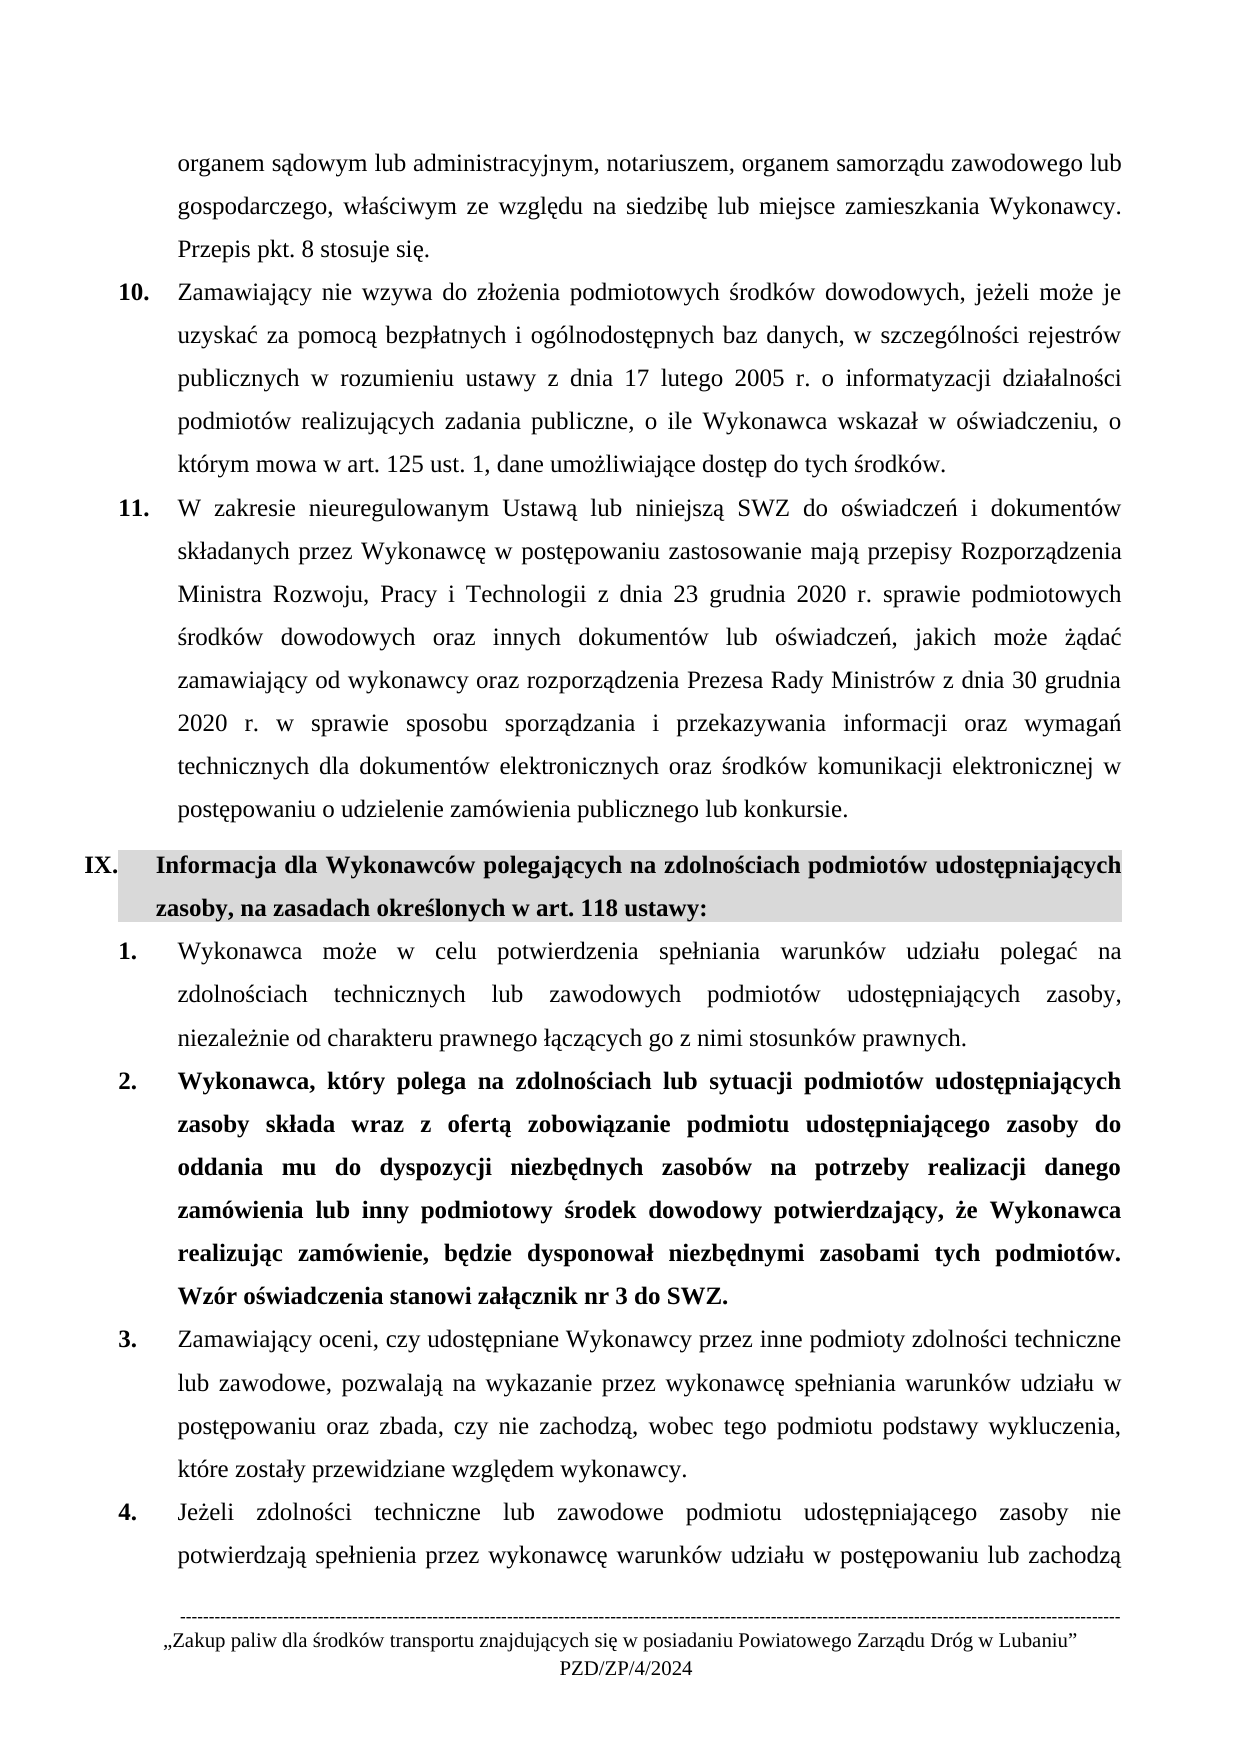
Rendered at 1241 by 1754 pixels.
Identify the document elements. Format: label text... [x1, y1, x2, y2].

list Wykonawca, który polega na zdolnościach lub sytuacji podmiotów udostępniających zasoby składa wraz z ofertą zobowiązanie podmiotu udostępniającego zasoby do oddania mu do dyspozycji niezbędnych zasobów na potrzeby realizacji danego zamówienia lub inny podmiotowy środek dowodowy potwierdzający, że Wykonawca realizując zamówienie, będzie dysponował niezbędnymi zasobami tych podmiotów. Wzór oświadczenia stanowi załącznik nr 3 do SWZ. [118, 1066, 1122, 1310]
list Informacja dla Wykonawców polegających na zdolnościach podmiotów udostępniających zasoby, na zasadach określonych w art. 118 ustawy: [118, 850, 1122, 922]
list W zakresie nieuregulowanym Ustawą lub niniejszą SWZ do oświadczeń i dokumentów składanych przez Wykonawcę w postępowaniu zastosowanie mają przepisy Rozporządzenia Ministra Rozwoju, Pracy i Technologii z dnia 23 grudnia 2020 r. sprawie podmiotowych środków dowodowych oraz innych dokumentów lub oświadczeń, jakich może żądać zamawiający od wykonawcy oraz rozporządzenia Prezesa Rady Ministrów z dnia 30 grudnia 2020 r. w sprawie sposobu sporządzania i przekazywania informacji oraz wymagań technicznych dla dokumentów elektronicznych oraz środków komunikacji elektronicznej w postępowaniu o udzielenie zamówienia publicznego lub konkursie. [118, 493, 1122, 823]
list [118, 1497, 1122, 1569]
list Zamawiający nie wzywa do złożenia podmiotowych środków dowodowych, jeżeli może je uzyskać za pomocą bezpłatnych i ogólnodostępnych baz danych, w szczególności rejestrów publicznych w rozumieniu ustawy z dnia 17 lutego 2005 r. o informatyzacji działalności podmiotów realizujących zadania publiczne, o ile Wykonawca wskazał w oświadczeniu, o którym mowa w art. 125 ust. 1, dane umożliwiające dostęp do tych środków. [118, 277, 1122, 478]
list Wykonawca może w celu potwierdzenia spełniania warunków udziału polegać na zdolnościach technicznych lub zawodowych podmiotów udostępniających zasoby, niezależnie od charakteru prawnego łączących go z nimi stosunków prawnych. [118, 936, 1122, 1051]
list Zamawiający oceni, czy udostępniane Wykonawcy przez inne podmioty zdolności techniczne lub zawodowe, pozwalają na wykazanie przez wykonawcę spełniania warunków udziału w postępowaniu oraz zbada, czy nie zachodzą, wobec tego podmiotu podstawy wykluczenia, które zostały przewidziane względem wykonawcy. [118, 1324, 1122, 1483]
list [118, 148, 1122, 263]
